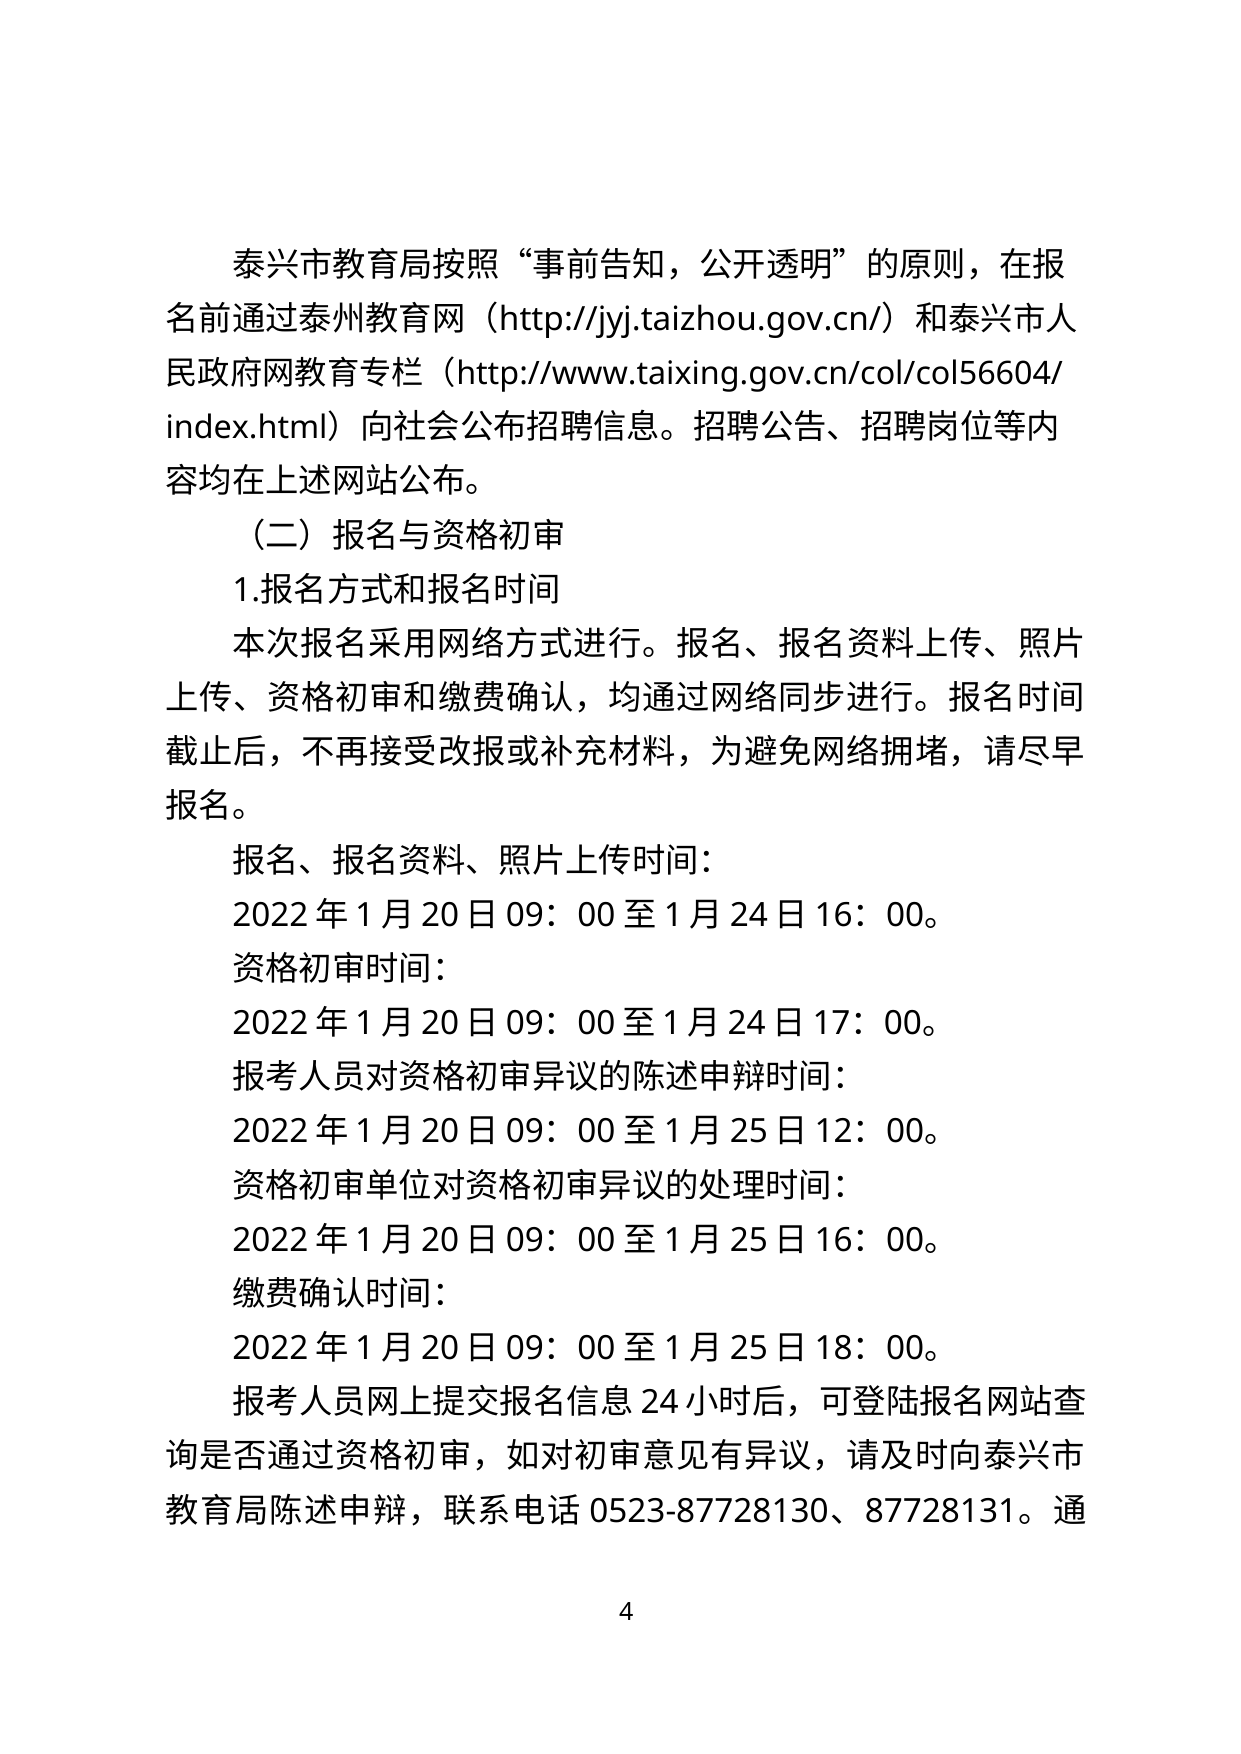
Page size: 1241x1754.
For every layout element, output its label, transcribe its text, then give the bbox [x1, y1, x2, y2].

text 报考人员对资格初审异议的陈述申辩时间： [165, 1045, 1087, 1099]
text 2022年1月20日09：00 至1月25日12：00。 [165, 1099, 1087, 1154]
text （二）报名与资格初审 [165, 504, 1087, 558]
text 2022年1月20日09：00 至1月25日16：00。 [165, 1208, 1087, 1262]
text 报名、报名资料、照片上传时间： [165, 829, 1087, 883]
text 资格初审时间： [165, 937, 1087, 991]
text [165, 1370, 1087, 1533]
text 缴费确认时间： [165, 1262, 1087, 1316]
text 2022年1月20日09：00至1月24日17：00。 [165, 991, 1087, 1045]
text 泰兴市教育局按照“事前告知，公开透明”的原则，在报名前通过泰州教育网（http://jyj.taizhou.gov.cn/）和泰兴市人民政府网教育专栏（http://www.taixing.gov.cn/col/col56604/index.html）向社会公布招聘信息。招聘公告、招聘岗位等内容均在上述网站公布。 [165, 233, 1087, 504]
text 资格初审单位对资格初审异议的处理时间： [165, 1154, 1087, 1208]
text 1.报名方式和报名时间 [165, 558, 1087, 612]
text 2022年1月20日09：00 至1月24日16：00。 [165, 883, 1087, 937]
text 2022年1月20日09：00 至1月25日18：00。 [165, 1316, 1087, 1370]
text 本次报名采用网络方式进行。报名、报名资料上传、照片上传、资格初审和缴费确认，均通过网络同步进行。报名时间截止后，不再接受改报或补充材料，为避免网络拥堵，请尽早报名。 [165, 612, 1087, 829]
